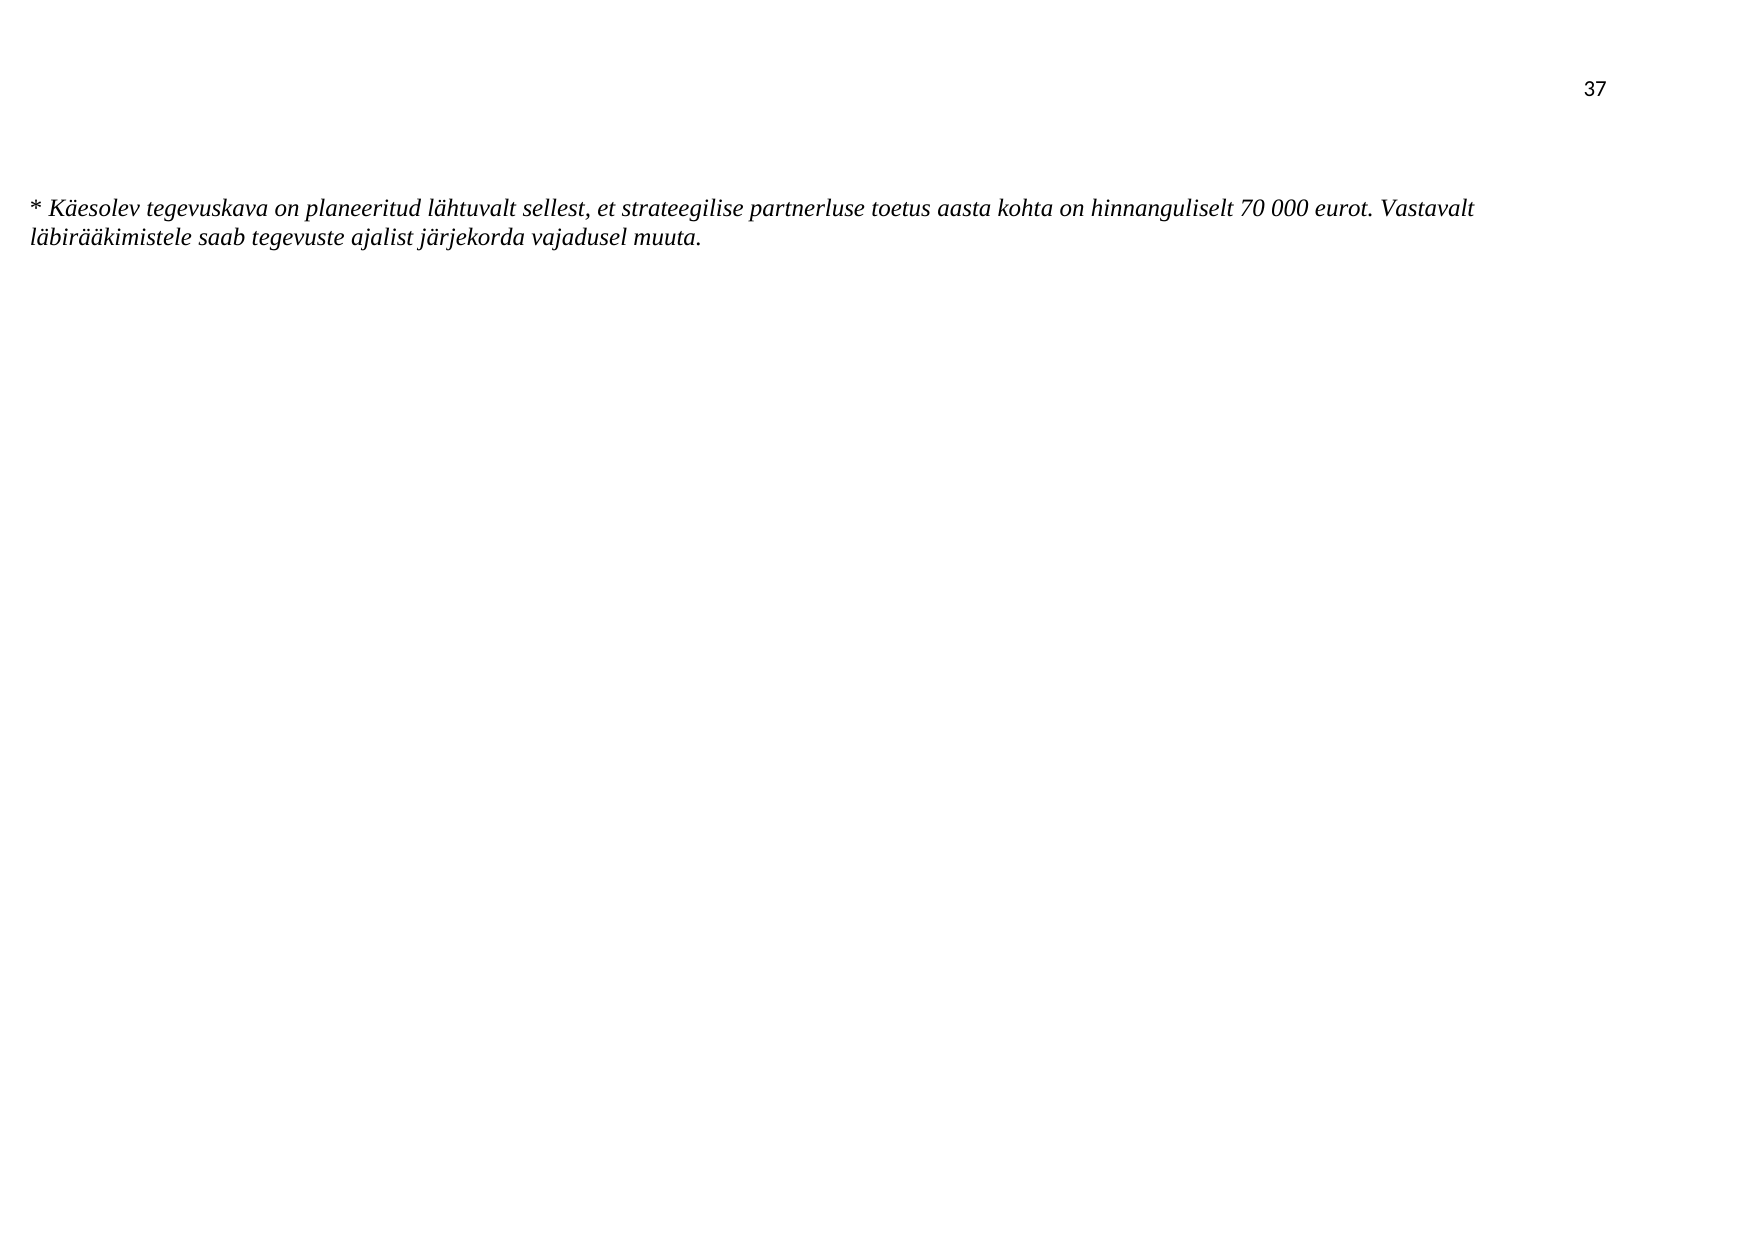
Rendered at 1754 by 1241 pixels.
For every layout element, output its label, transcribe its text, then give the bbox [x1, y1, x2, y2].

text * Käesolev tegevuskava on planeeritud lähtuvalt sellest, et strateegilise partnerluse toetus aasta kohta on hinnanguliselt 70 000 eurot. Vastavalt läbirääkimistele saab tegevuste ajalist järjekorda vajadusel muuta. [702, 193, 1606, 251]
